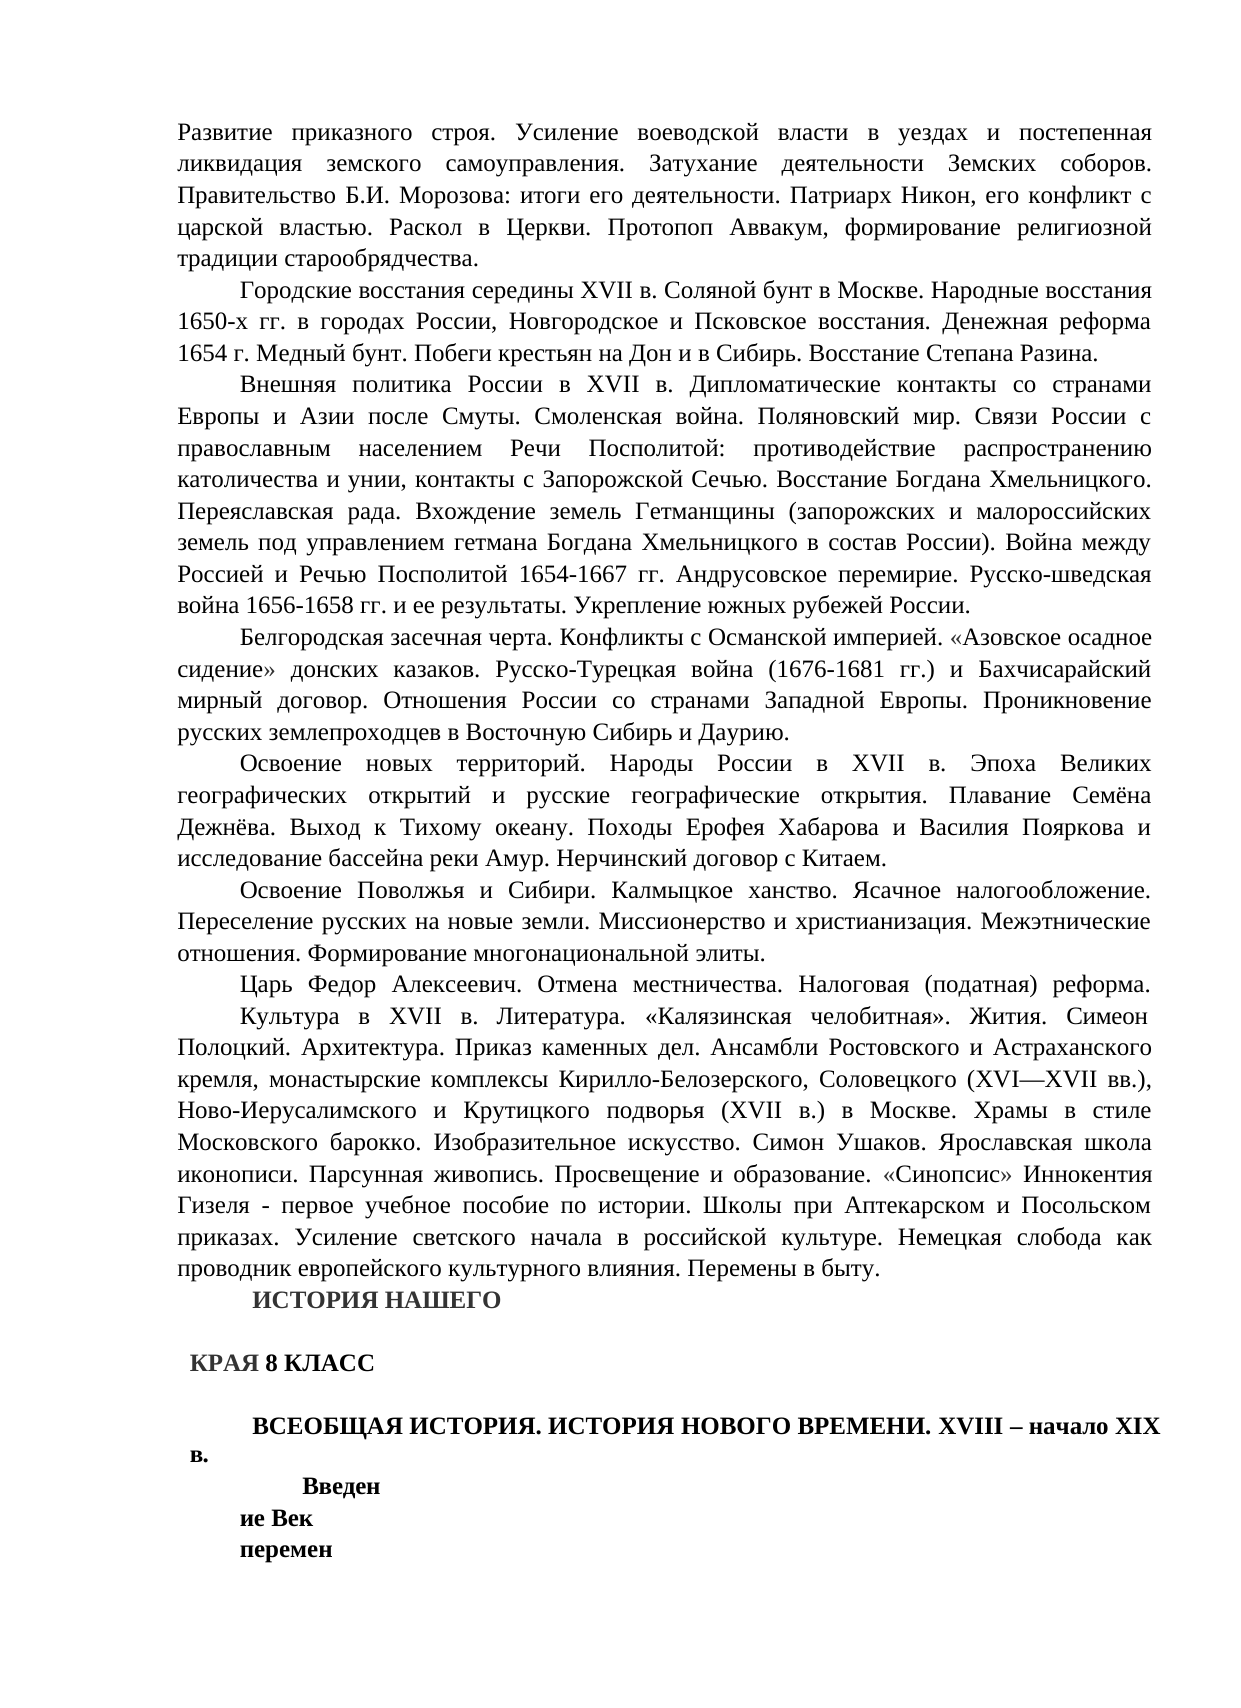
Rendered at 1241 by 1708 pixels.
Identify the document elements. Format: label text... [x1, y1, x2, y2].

text Развитие приказного строя. Усиление воеводской власти в уездах и постепенная ликвидация земского самоуправления. Затухание деятельности Земских соборов. Правительство Б.И. Морозова: итоги его деятельности. Патриарх Никон, его конфликт с царской властью. Раскол в Церкви. Протопоп Аввакум, формирование религиозной традиции старообрядчества. [177, 117, 1153, 272]
text Внешняя политика России в XVII в. Дипломатические контакты со странами Европы и Азии после Смуты. Смоленская война. Поляновский мир. Связи России с православным населением Речи Посполитой: противодействие распространению католичества и унии, контакты с Запорожской Сечью. Восстание Богдана Хмельницкого. Переяславская рада. Вхождение земель Гетманщины (запорожских и малороссийских земель под управлением гетмана Богдана Хмельницкого в состав России). Война между Россией и Речью Посполитой 1654-1667 гг. Андрусовское перемирие. Русско-шведская война 1656-1658 гг. и ее результаты. Укрепление южных рубежей России. [177, 369, 1152, 619]
text Введение Век перемен [239, 1471, 383, 1563]
text Городские восстания середины XVII в. Соляной бунт в Москве. Народные восстания 1650-х гг. в городах России, Новгородское и Псковское восстания. Денежная реформа 1654 г. Медный бунт. Побеги крестьян на Дон и в Сибирь. Восстание Степана Разина. [177, 275, 1152, 367]
subtitle ВСЕОБЩАЯ ИСТОРИЯ. ИСТОРИЯ НОВОГО ВРЕМЕНИ. XVIII – начало XIX в. [189, 1412, 1166, 1468]
text Освоение Поволжья и Сибири. Калмыцкое ханство. Ясачное налогообложение. Переселение русских на новые земли. Миссионерство и христианизация. Межэтнические отношения. Формирование многонациональной элиты. [177, 875, 1152, 967]
text Полоцкий. Архитектура. Приказ каменных дел. Ансамбли Ростовского и Астраханского кремля, монастырские комплексы Кирилло-Белозерского, Соловецкого (XVI—XVII вв.), Ново-Иерусалимского и Крутицкого подворья (XVII в.) в Москве. Храмы в стиле Московского барокко. Изобразительное искусство. Симон Ушаков. Ярославская школа иконописи. Парсунная живопись. Просвещение и образование. «Синопсис» Иннокентия Гизеля - первое учебное пособие по истории. Школы при Аптекарском и Посольском приказах. Усиление светского начала в российской культуре. Немецкая слобода как проводник европейского культурного влияния. Перемены в быту. [177, 1032, 1153, 1282]
subtitle ИСТОРИЯ НАШЕГО КРАЯ 8 КЛАСС [189, 1285, 522, 1377]
text Белгородская засечная черта. Конфликты с Османской империей. «Азовское осадное сидение» донских казаков. Русско-Турецкая война (1676-1681 гг.) и Бахчисарайский мирный договор. Отношения России со странами Западной Европы. Проникновение русских землепроходцев в Восточную Сибирь и Даурию. [177, 622, 1152, 746]
text Царь Федор Алексеевич. Отмена местничества. Налоговая (податная) реформа. Культура в XVII в. Литература. «Калязинская челобитная». Жития. Симеон [239, 969, 1152, 1030]
text Освоение новых территорий. Народы России в XVII в. Эпоха Великих географических открытий и русские географические открытия. Плавание Семёна Дежнёва. Выход к Тихому океану. Походы Ерофея Хабарова и Василия Пояркова и исследование бассейна реки Амур. Нерчинский договор с Китаем. [177, 748, 1152, 872]
